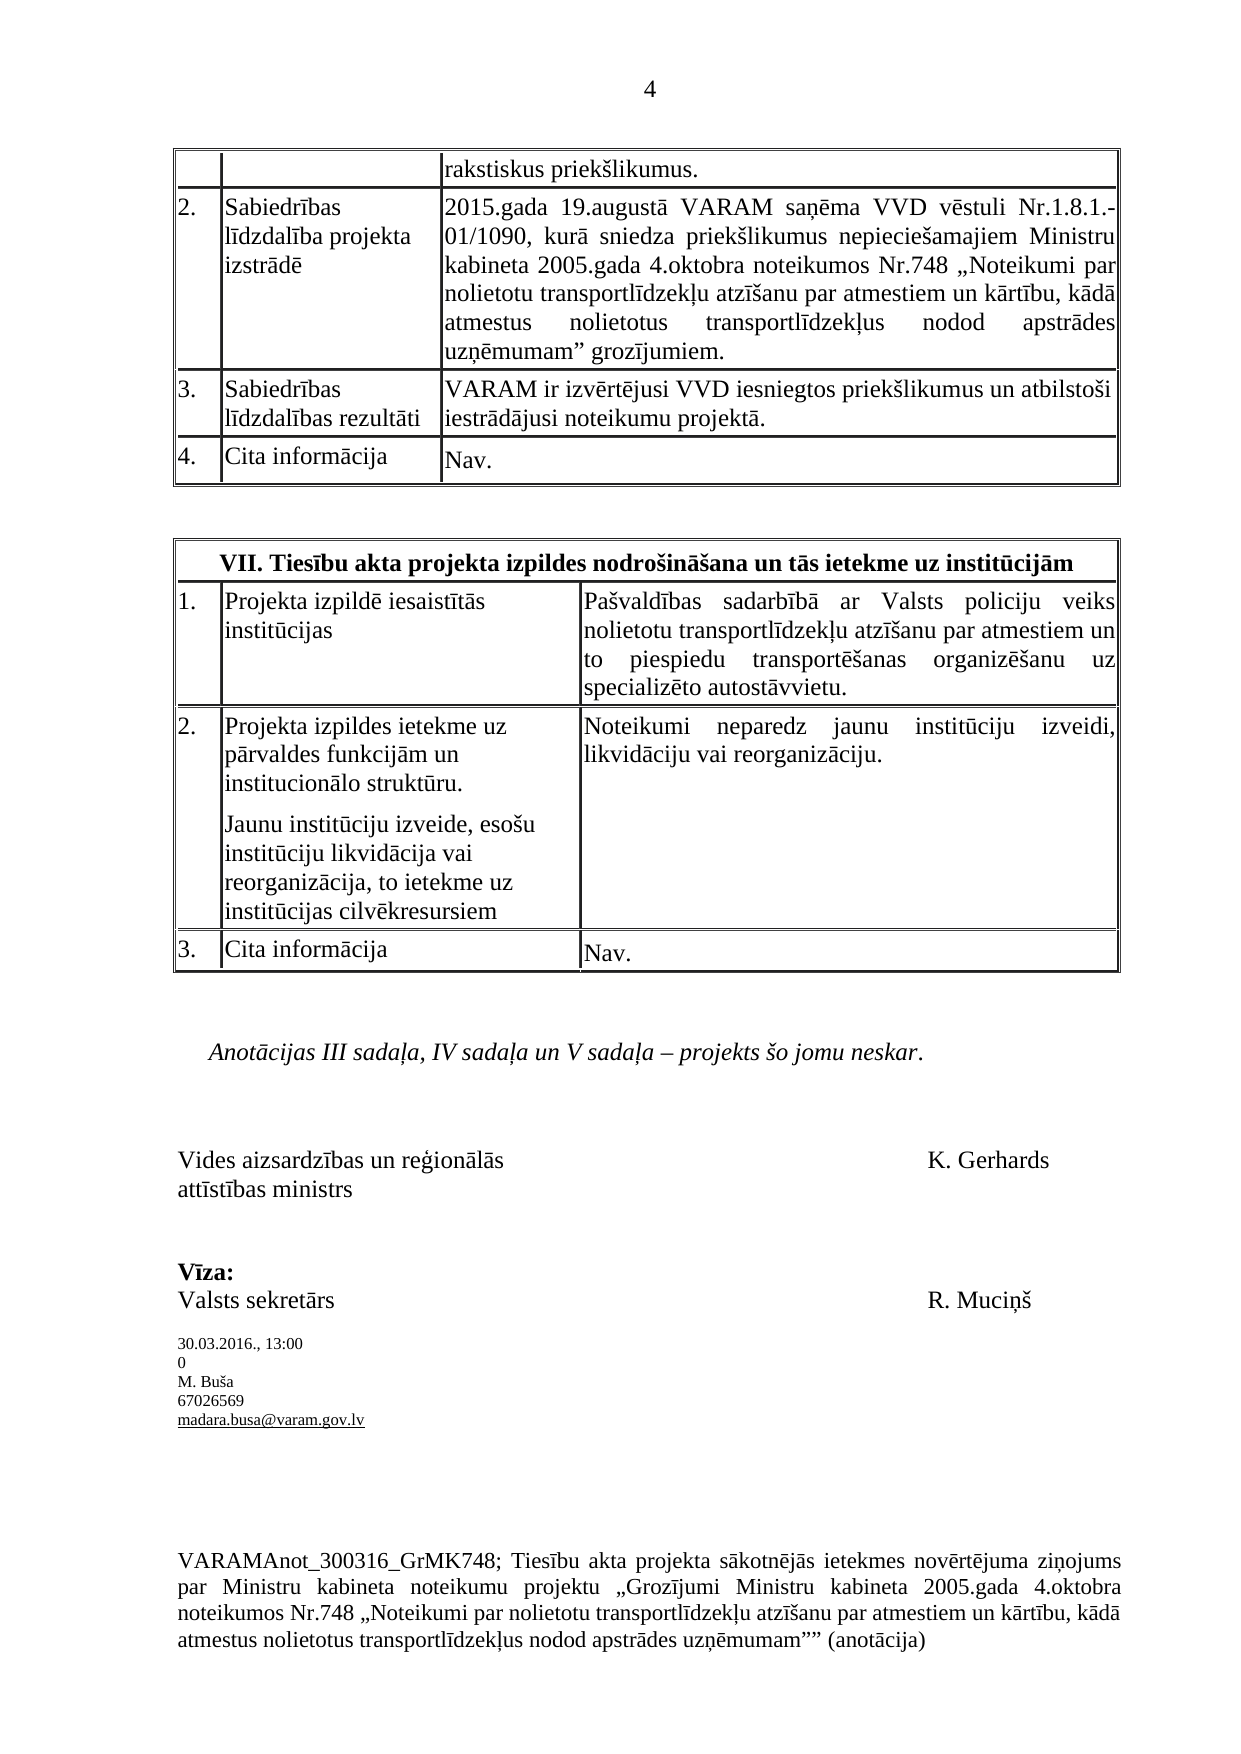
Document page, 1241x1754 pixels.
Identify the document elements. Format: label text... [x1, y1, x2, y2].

text 67026569 [177, 1391, 1122, 1410]
text madara.busa@varam.gov.lv [177, 1410, 1122, 1429]
table_cell 4. [176, 435, 221, 483]
text Anotācijas III sadaļa, IV sadaļa un V sadaļa – projekts šo jomu neskar. [177, 1032, 1122, 1065]
text 991 [177, 1353, 1122, 1372]
table_cell 1. [176, 580, 220, 704]
table_cell 3. [174, 368, 220, 435]
table_cell Projekta izpildes ietekme uz pārvaldes funkcijām un institucionālo struktūru. Jaunu institūciju izveide, esošu institūciju likvidācija vai reorganizācija, to ietekme uz institūcijas cilvēkresursiem [223, 708, 579, 928]
table_cell Pašvaldības sadarbībā ar Valsts policiju veiks nolietotu transportlīdzekļu atzīšanu par atmestiem un to piespiedu transportēšanas organizēšanu uz specializēto autostāvvietu. [582, 580, 1117, 704]
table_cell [441, 151, 1117, 186]
table_cell Cita informācija [221, 931, 580, 970]
table_cell 3. [174, 928, 221, 970]
table_cell 1. [176, 151, 221, 186]
table_cell Noteikumi neparedz jaunu institūciju izveidi, likvidāciju vai reorganizāciju. [582, 704, 1118, 928]
table_cell VARAM ir izvērtējusi VVD iesniegtos priekšlikumus un atbilstoši iestrādājusi noteikumu projektā. [443, 368, 1119, 435]
text Vīza: [177, 1257, 1122, 1286]
table_cell Nav. [441, 435, 1117, 483]
table_cell Sabiedrības līdzdalības rezultāti [223, 371, 440, 435]
table_cell Sabiedrības līdzdalība projekta izstrādē [223, 189, 440, 368]
text Valsts sekretārs R. Muciņš [177, 1286, 1122, 1314]
table_cell 2015.gada 19.augustā VARAM saņēma VVD vēstuli Nr.1.8.1.-01/1090, kurā sniedza priekšlikumus nepieciešamajiem Ministru kabineta 2005.gada 4.oktobra noteikumos Nr.748 „Noteikumi par nolietotu transportlīdzekļu atzīšanu par atmestiem un kārtību, kādā atmestus nolietotus transportlīdzekļus nodod apstrādes uzņēmumam” grozījumiem. [443, 186, 1117, 368]
table_cell Nav. [580, 928, 1119, 970]
text Vides aizsardzības un reģionālās K. Gerhards [177, 1146, 1122, 1174]
table_cell Projekta izpildē iesaistītās institūcijas [223, 583, 579, 704]
text 30.03.2016., 13:00 [177, 1333, 1122, 1353]
table_header VII. Tiesību akta projekta izpildes nodrošināšana un tās ietekme uz institūcijām [176, 541, 1117, 580]
table_cell 2. [176, 186, 220, 368]
table_cell 2. [176, 704, 220, 928]
table_cell Cita informācija [221, 438, 441, 483]
text M. Buša [177, 1372, 1122, 1391]
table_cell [221, 151, 441, 186]
text attīstības ministrs [177, 1174, 1122, 1203]
